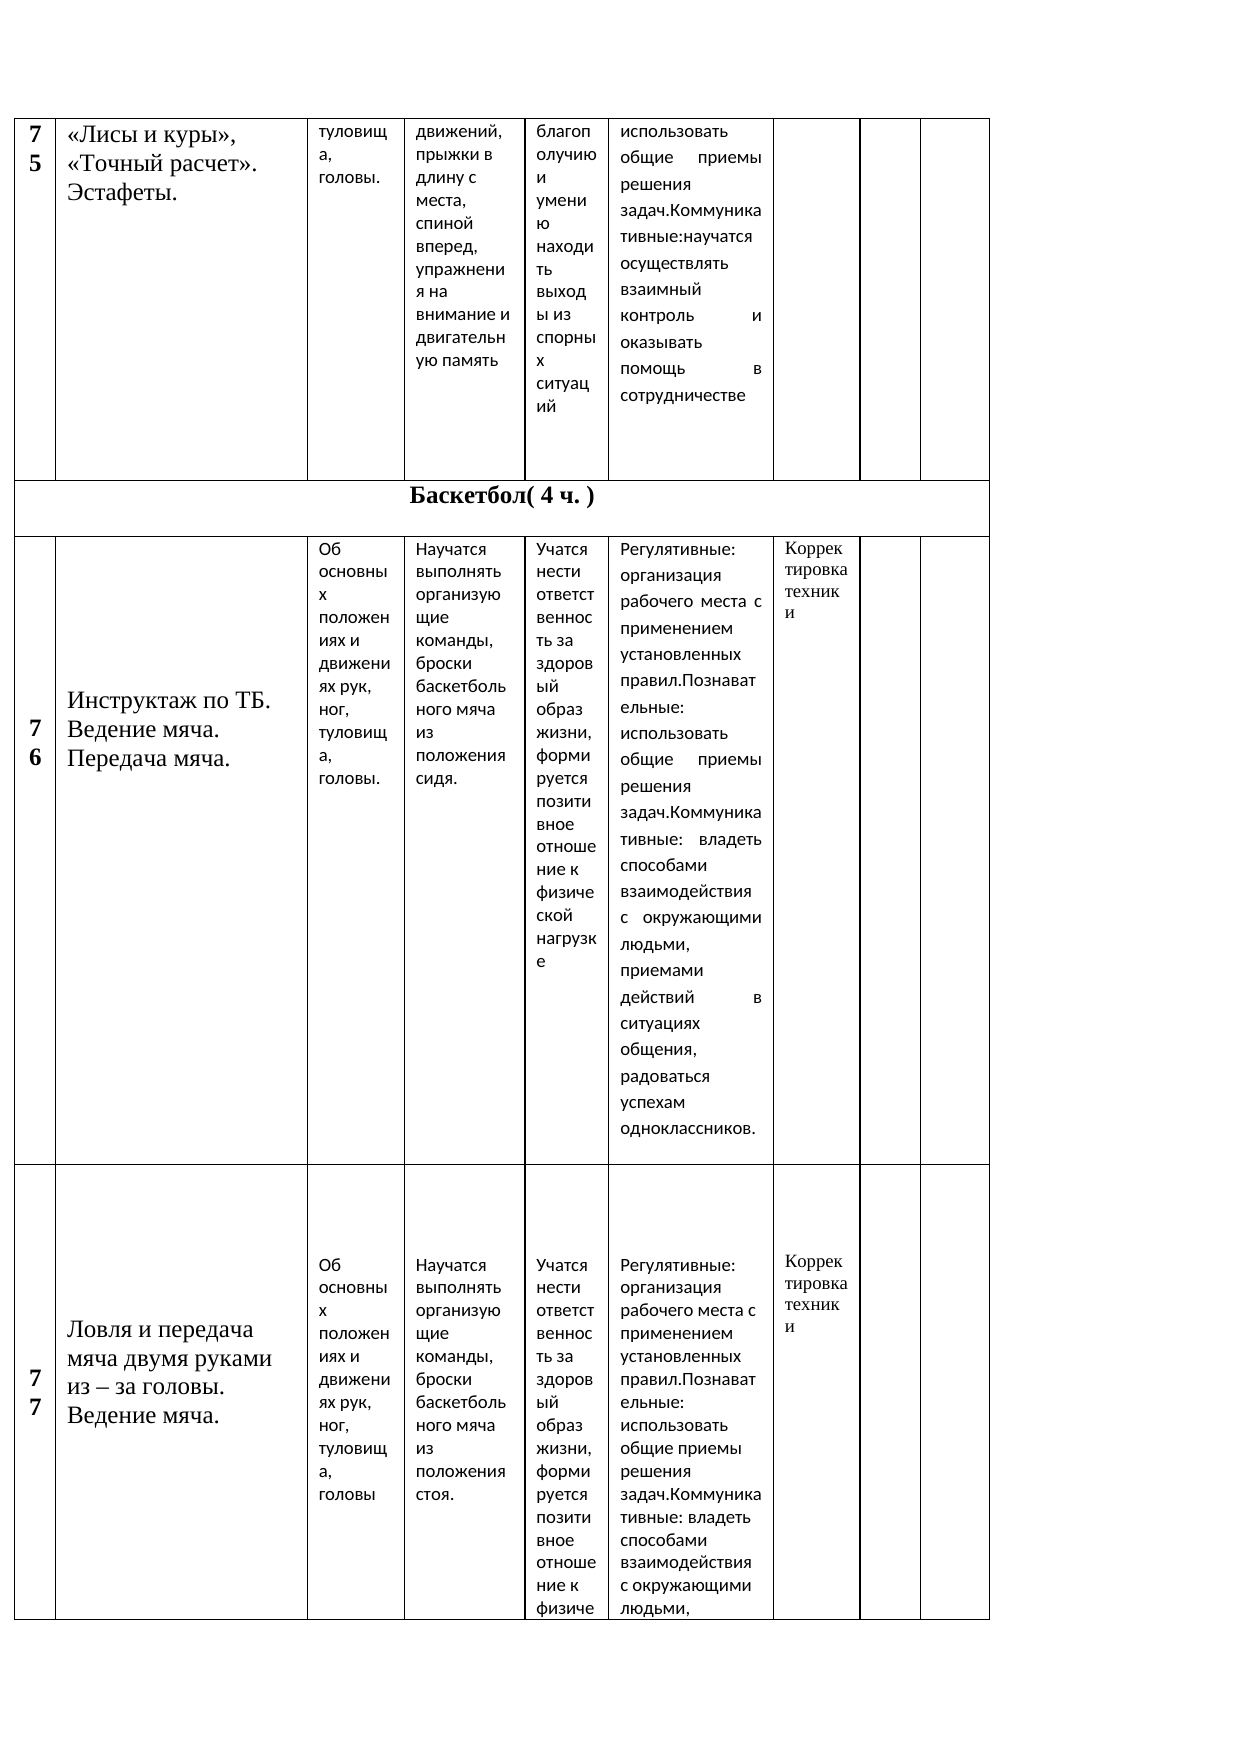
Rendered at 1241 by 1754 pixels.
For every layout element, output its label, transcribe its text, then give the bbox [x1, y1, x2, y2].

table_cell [308, 119, 404, 479]
table_cell [861, 537, 920, 1164]
table_cell 77 [15, 1165, 55, 1619]
table_cell Инструктаж по ТБ. Ведение мяча. Передача мяча. [56, 537, 307, 1164]
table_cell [405, 1165, 524, 1619]
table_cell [56, 119, 307, 479]
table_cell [609, 1165, 773, 1619]
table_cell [526, 119, 608, 479]
table_cell [921, 1165, 989, 1619]
table_cell Корректировка техники [774, 537, 859, 1164]
table_cell Учатся нести ответственность за здоровый образ жизни, формируется позитивное отношение к физической нагрузке [526, 537, 608, 1164]
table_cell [774, 1165, 859, 1619]
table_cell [308, 1165, 404, 1619]
table_cell 76 [15, 537, 55, 1164]
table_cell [405, 119, 524, 479]
table_cell [921, 537, 989, 1164]
table_cell Об основных положениях и движениях рук, ног, туловища, головы. [308, 537, 404, 1164]
table_cell 75 [15, 119, 55, 479]
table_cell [609, 119, 773, 479]
table_cell Баскетбол( 4 ч. ) [15, 481, 989, 536]
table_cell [774, 119, 859, 479]
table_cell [526, 1165, 608, 1619]
table_cell [861, 119, 920, 479]
table_cell Научатся выполнять организующие команды, броски баскетбольного мяча из положения сидя. [405, 537, 524, 1164]
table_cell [56, 1165, 307, 1619]
table_cell [921, 119, 989, 479]
table_cell [861, 1165, 920, 1619]
